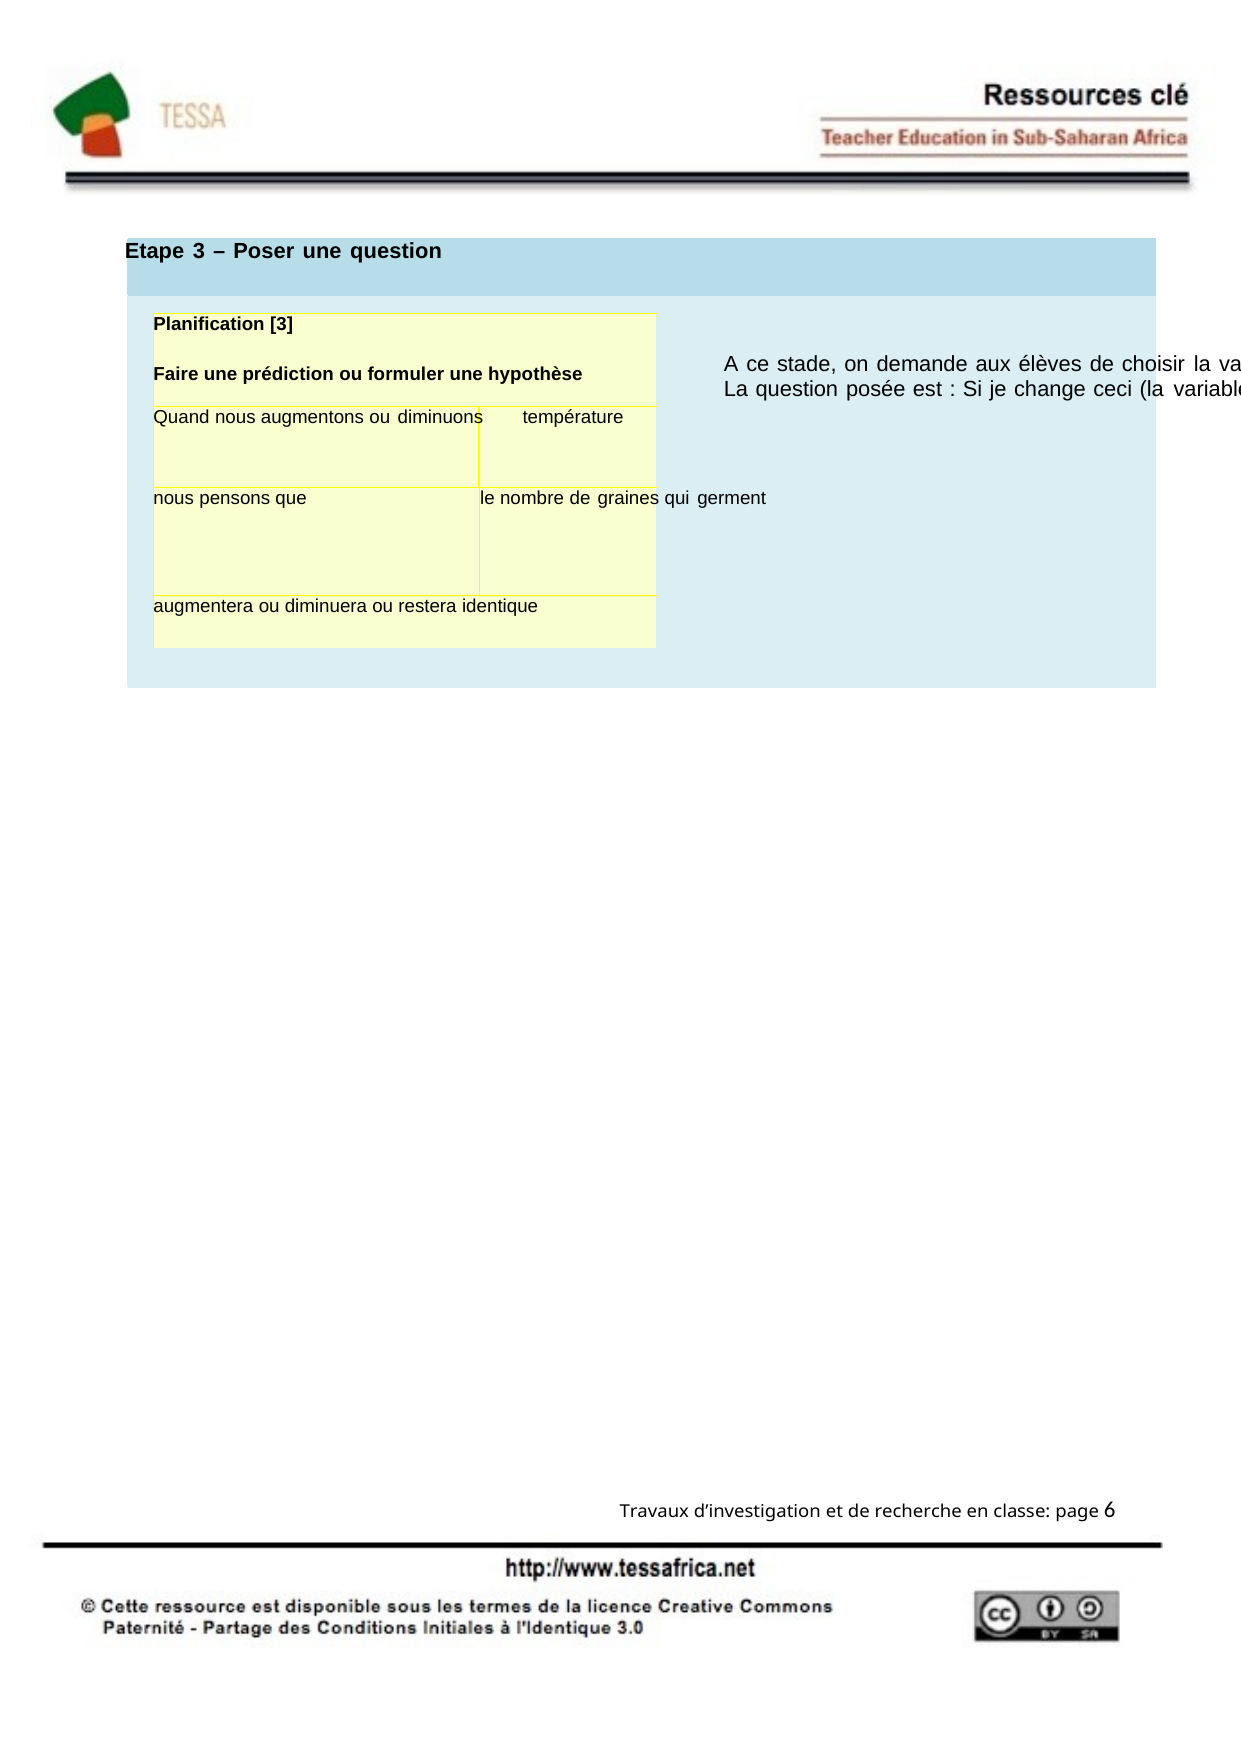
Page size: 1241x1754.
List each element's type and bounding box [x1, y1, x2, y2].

picture [30, 1534, 1172, 1652]
picture [30, 30, 1216, 195]
